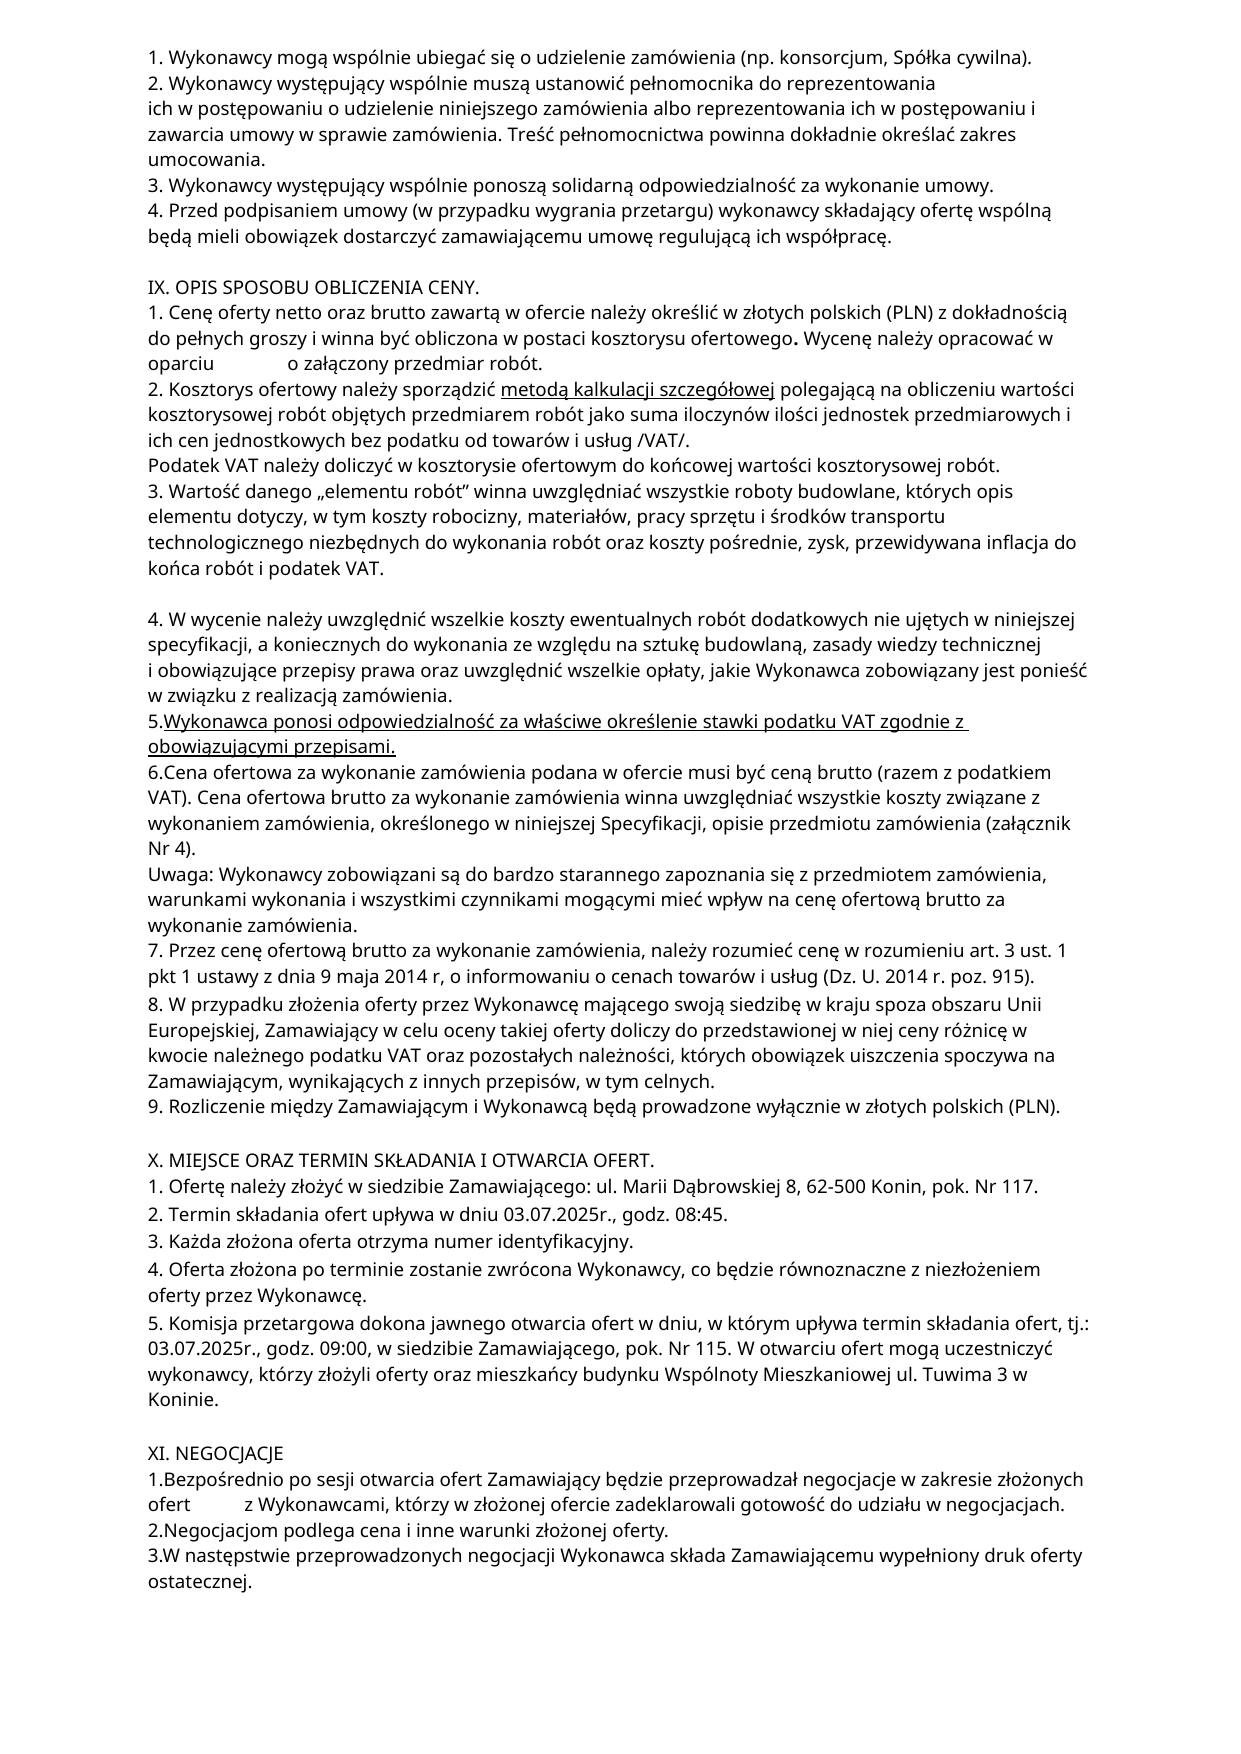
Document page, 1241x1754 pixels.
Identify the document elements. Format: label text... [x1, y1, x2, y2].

text ich w postępowaniu o udzielenie niniejszego zamówienia albo reprezentowania ich w postępowaniu i zawarcia umowy w sprawie zamówienia. Treść pełnomocnictwa powinna dokładnie określać zakres umocowania. [148, 95, 1093, 172]
text 4. Oferta złożona po terminie zostanie zwrócona Wykonawcy, co będzie równoznaczne z niezłożeniem oferty przez Wykonawcę. [148, 1257, 1093, 1308]
text 1.Bezpośrednio po sesji otwarcia ofert Zamawiający będzie przeprowadzał negocjacje w zakresie złożonych ofert z Wykonawcami, którzy w złożonej ofercie zadeklarowali gotowość do udziału w negocjacjach. [148, 1466, 1093, 1517]
text 2.Negocjacjom podlega cena i inne warunki złożonej oferty. 3.W następstwie przeprowadzonych negocjacji Wykonawca składa Zamawiającemu wypełniony druk oferty ostatecznej. [148, 1517, 1093, 1594]
text 9. Rozliczenie między Zamawiającym i Wykonawcą będą prowadzone wyłącznie w złotych polskich (PLN). [148, 1093, 1093, 1119]
text 4. W wycenie należy uwzględnić wszelkie koszty ewentualnych robót dodatkowych nie ujętych w niniejszej specyfikacji, a koniecznych do wykonania ze względu na sztukę budowlaną, zasady wiedzy technicznej i obowiązujące przepisy prawa oraz uwzględnić wszelkie opłaty, jakie Wykonawca zobowiązany jest ponieść w związku z realizacją zamówienia. [148, 606, 1093, 708]
text 3. Wykonawcy występujący wspólnie ponoszą solidarną odpowiedzialność za wykonanie umowy. [148, 172, 1093, 197]
text 2. Termin składania ofert upływa w dniu 03.07.2025r., godz. 08:45. [148, 1201, 1093, 1226]
text IX. OPIS SPOSOBU OBLICZENIA CENY. [148, 274, 1093, 299]
text 6.Cena ofertowa za wykonanie zamówienia podana w ofercie musi być ceną brutto (razem z podatkiem VAT). Cena ofertowa brutto za wykonanie zamówienia winna uwzględniać wszystkie koszty związane z wykonaniem zamówienia, określonego w niniejszej Specyfikacji, opisie przedmiotu zamówienia (załącznik Nr 4). [148, 759, 1093, 861]
text 5. Komisja przetargowa dokona jawnego otwarcia ofert w dniu, w którym upływa termin składania ofert, tj.: 03.07.2025r., godz. 09:00, w siedzibie Zamawiającego, pok. Nr 115. W otwarciu ofert mogą uczestniczyć wykonawcy, którzy złożyli oferty oraz mieszkańcy budynku Wspólnoty Mieszkaniowej ul. Tuwima 3 w Koninie. [148, 1310, 1093, 1412]
text 8. W przypadku złożenia oferty przez Wykonawcę mającego swoją siedzibę w kraju spoza obszaru Unii Europejskiej, Zamawiający w celu oceny takiej oferty doliczy do przedstawionej w niej ceny różnicę w kwocie należnego podatku VAT oraz pozostałych należności, których obowiązek uiszczenia spoczywa na Zamawiającym, wynikających z innych przepisów, w tym celnych. [148, 991, 1093, 1093]
text 3. Każda złożona oferta otrzyma numer identyfikacyjny. [148, 1229, 1093, 1254]
text 2. Wykonawcy występujący wspólnie muszą ustanowić pełnomocnika do reprezentowania [148, 70, 1093, 95]
text X. MIEJSCE ORAZ TERMIN SKŁADANIA I OTWARCIA OFERT. [148, 1147, 1093, 1173]
text 1. Cenę oferty netto oraz brutto zawartą w ofercie należy określić w złotych polskich (PLN) z dokładnością do pełnych groszy i winna być obliczona w postaci kosztorysu ofertowego. Wycenę należy opracować w oparciu o załączony przedmiar robót. [148, 299, 1093, 376]
text 7. Przez cenę ofertową brutto za wykonanie zamówienia, należy rozumieć cenę w rozumieniu art. 3 ust. 1 pkt 1 ustawy z dnia 9 maja 2014 r, o informowaniu o cenach towarów i usług (Dz. U. 2014 r. poz. 915). [148, 938, 1093, 989]
text Podatek VAT należy doliczyć w kosztorysie ofertowym do końcowej wartości kosztorysowej robót. [148, 453, 1093, 478]
text Uwaga: Wykonawcy zobowiązani są do bardzo starannego zapoznania się z przedmiotem zamówienia, warunkami wykonania i wszystkimi czynnikami mogącymi mieć wpływ na cenę ofertową brutto za wykonanie zamówienia. [148, 861, 1093, 938]
text 5.Wykonawca ponosi odpowiedzialność za właściwe określenie stawki podatku VAT zgodnie z obowiązującymi przepisami. [148, 708, 1093, 759]
text 3. Wartość danego „elementu robót” winna uwzględniać wszystkie roboty budowlane, których opis elementu dotyczy, w tym koszty robocizny, materiałów, pracy sprzętu i środków transportu technologicznego niezbędnych do wykonania robót oraz koszty pośrednie, zysk, przewidywana inflacja do końca robót i podatek VAT. [148, 478, 1093, 580]
text XI. NEGOCJACJE [148, 1441, 1093, 1466]
text 1. Wykonawcy mogą wspólnie ubiegać się o udzielenie zamówienia (np. konsorcjum, Spółka cywilna). [148, 44, 1093, 70]
text 2. Kosztorys ofertowy należy sporządzić metodą kalkulacji szczegółowej polegającą na obliczeniu wartości kosztorysowej robót objętych przedmiarem robót jako suma iloczynów ilości jednostek przedmiarowych i ich cen jednostkowych bez podatku od towarów i usług /VAT/. [148, 376, 1093, 453]
text 4. Przed podpisaniem umowy (w przypadku wygrania przetargu) wykonawcy składający ofertę wspólną będą mieli obowiązek dostarczyć zamawiającemu umowę regulującą ich współpracę. [148, 197, 1093, 248]
text 1. Ofertę należy złożyć w siedzibie Zamawiającego: ul. Marii Dąbrowskiej 8, 62-500 Konin, pok. Nr 117. [148, 1173, 1093, 1198]
